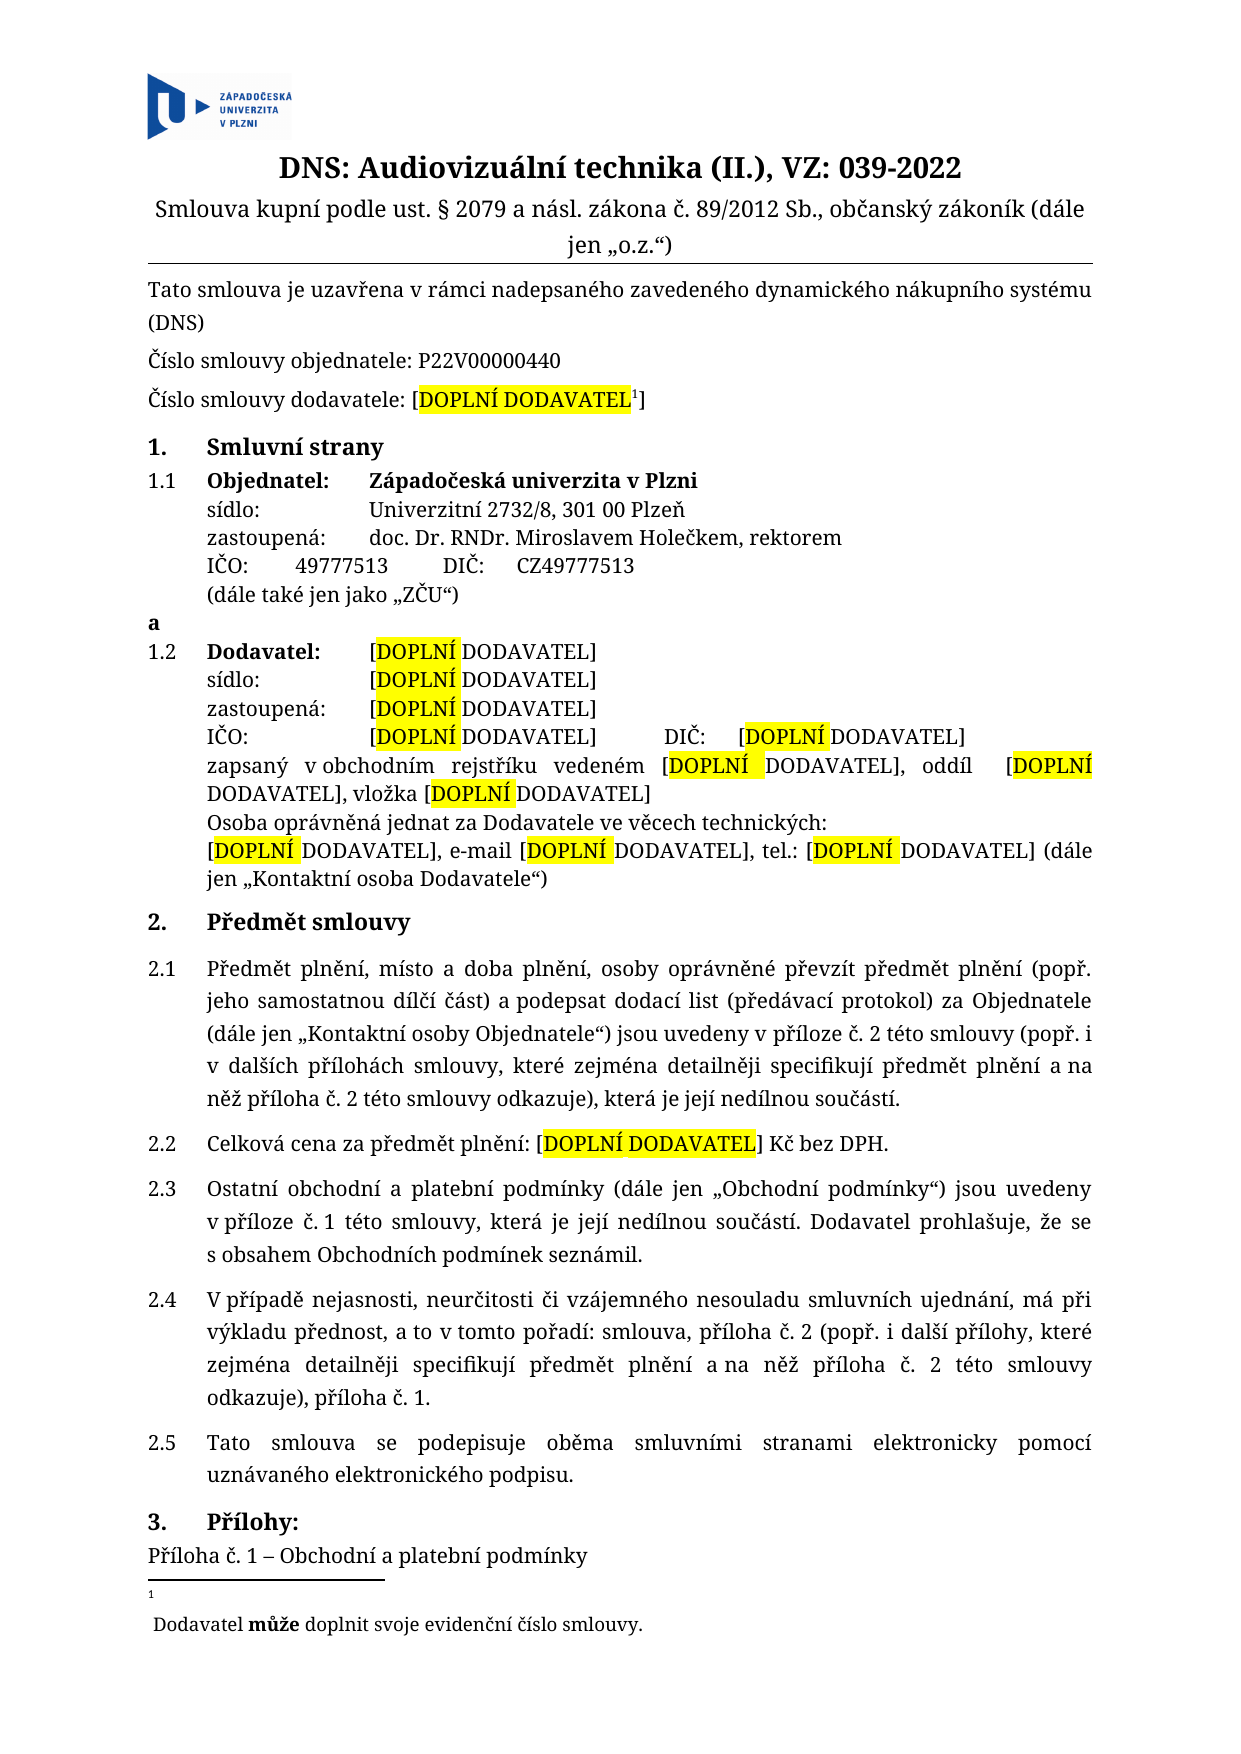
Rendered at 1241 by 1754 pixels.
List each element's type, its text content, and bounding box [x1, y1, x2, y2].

list Ostatní obchodní a platební podmínky (dále jen „Obchodní podmínky“) jsou uvedeny v příloze č. 1 této smlouvy, která je její nedílnou součástí. Dodavatel prohlašuje, že se s obsahem Obchodních podmínek seznámil. [148, 1174, 1093, 1268]
text DNS: Audiovizuální technika (II.), VZ: 039-2022 [148, 148, 1093, 187]
text sídlo: [DOPLNÍ DODAVATEL] [207, 665, 376, 694]
text Číslo smlouvy dodavatele: [DOPLNÍ DODAVATEL] [631, 385, 1093, 414]
text Číslo smlouvy dodavatele: [DOPLNÍ DODAVATEL] [148, 385, 419, 414]
text zastoupená: [DOPLNÍ DODAVATEL] [461, 694, 1093, 722]
text zapsaný v obchodním rejstříku vedeném [DOPLNÍ DODAVATEL], oddíl [DOPLNÍ DODAVATEL], vložka [DOPLNÍ DODAVATEL] [207, 751, 1093, 808]
list Přílohy: [148, 1505, 1093, 1537]
text [DOPLNÍ DODAVATEL], e-mail [DOPLNÍ DODAVATEL], tel.: [DOPLNÍ DODAVATEL] (dále jen „Kontaktní osoba Dodavatele“) [207, 836, 1093, 893]
text Tato smlouva je uzavřena v rámci nadepsaného zavedeného dynamického nákupního systému (DNS) [148, 275, 1093, 336]
text Osoba oprávněná jednat za Dodavatele ve věcech technických: [207, 808, 1093, 836]
list Smluvní strany [148, 430, 1093, 462]
list Dodavatel: [DOPLNÍ DODAVATEL] [461, 637, 1093, 665]
text zastoupená: [DOPLNÍ DODAVATEL] [207, 694, 376, 722]
text Smlouva kupní podle ust. § 2079 a násl. zákona č. 89/2012 Sb., občanský zákoník (dále jen „o.z.“) [148, 193, 1093, 263]
text IČO: [DOPLNÍ DODAVATEL] DIČ: [DOPLNÍ DODAVATEL] [207, 722, 376, 751]
text IČO: 49777513 DIČ: CZ49777513 [207, 552, 1093, 580]
list V případě nejasnosti, neurčitosti či vzájemného nesouladu smluvních ujednání, má při výkladu přednost, a to v tomto pořadí: smlouva, příloha č. 2 (popř. i další přílohy, které zejména detailněji specifikují předmět plnění a na něž příloha č. 2 této smlouvy odkazuje), příloha č. 1. [148, 1285, 1093, 1411]
text Příloha č. 1 – Obchodní a platební podmínky [148, 1541, 1093, 1570]
text IČO: [DOPLNÍ DODAVATEL] DIČ: [DOPLNÍ DODAVATEL] [461, 722, 745, 751]
text IČO: [DOPLNÍ DODAVATEL] DIČ: [DOPLNÍ DODAVATEL] [830, 722, 1093, 751]
list Celková cena za předmět plnění: [DOPLNÍ DODAVATEL] Kč bez DPH. [148, 1129, 543, 1158]
list Předmět smlouvy [148, 905, 1093, 937]
text a [148, 608, 1093, 637]
list Předmět plnění, místo a doba plnění, osoby oprávněné převzít předmět plnění (popř. jeho samostatnou dílčí část) a podepsat dodací list (předávací protokol) za Objednatele (dále jen „Kontaktní osoby Objednatele“) jsou uvedeny v příloze č. 2 této smlouvy (popř. i v dalších přílohách smlouvy, které zejména detailněji specifikují předmět plnění a na něž příloha č. 2 této smlouvy odkazuje), která je její nedílnou součástí. [148, 954, 1093, 1113]
picture [147, 73, 292, 140]
text sídlo: Univerzitní 2732/8, 301 00 Plzeň [207, 495, 1093, 523]
text sídlo: [DOPLNÍ DODAVATEL] [461, 665, 1093, 694]
list Dodavatel: [DOPLNÍ DODAVATEL] [148, 637, 376, 665]
list Objednatel: Západočeská univerzita v Plzni [148, 466, 1093, 495]
list Tato smlouva se podepisuje oběma smluvními stranami elektronicky pomocí uznávaného elektronického podpisu. [148, 1428, 1093, 1489]
text (dále také jen jako „ZČU“) [207, 580, 1093, 608]
list Celková cena za předmět plnění: [DOPLNÍ DODAVATEL] Kč bez DPH. [756, 1129, 1093, 1158]
text Číslo smlouvy objednatele: P22V00000440 [148, 346, 1093, 375]
text zastoupená: doc. Dr. RNDr. Miroslavem Holečkem, rektorem [207, 523, 1093, 552]
